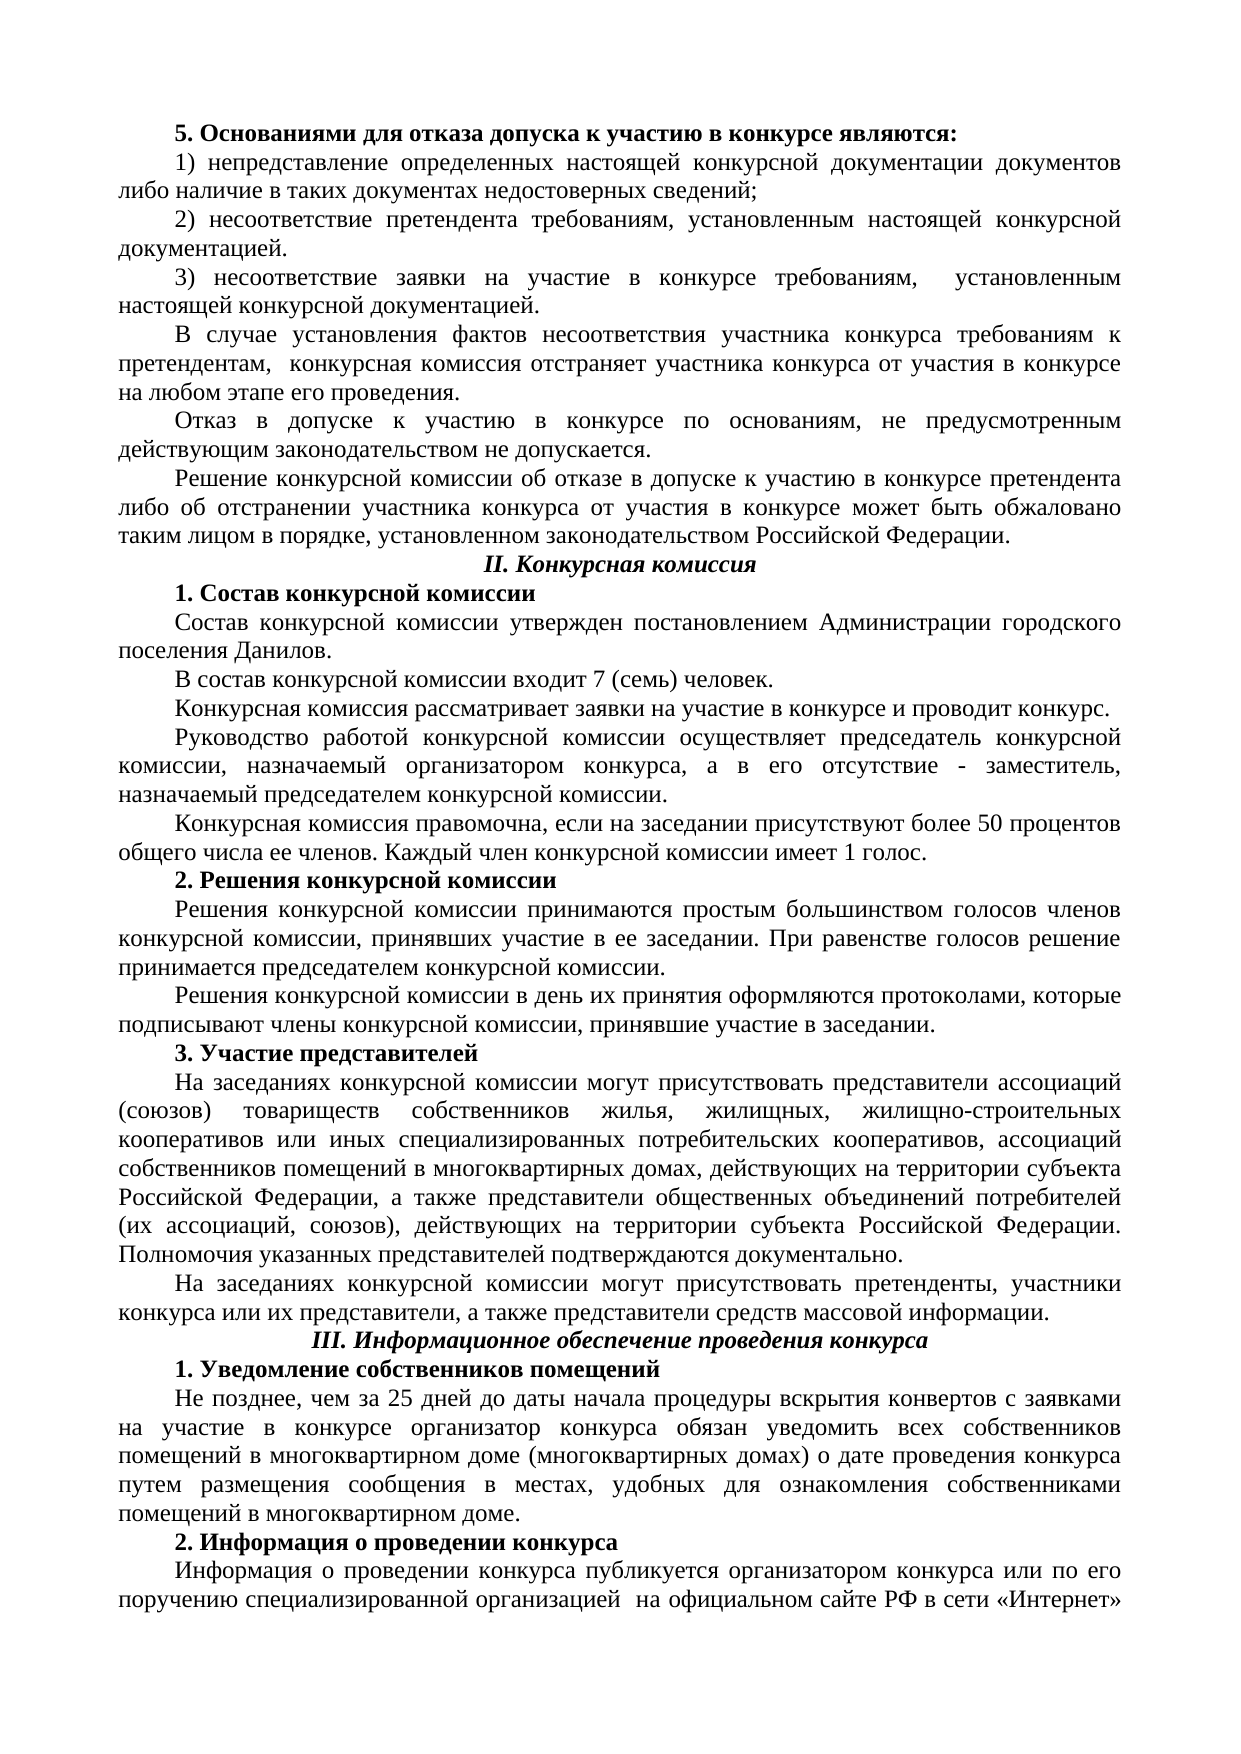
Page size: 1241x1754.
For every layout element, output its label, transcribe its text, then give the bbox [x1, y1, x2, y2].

text Состав конкурсной комиссии утвержден постановлением Администрации городского поселения Данилов. [118, 607, 1122, 664]
text Конкурсная комиссия рассматривает заявки на участие в конкурсе и проводит конкурс. [118, 693, 1122, 722]
text Отказ в допуске к участию в конкурсе по основаниям, не предусмотренным действующим законодательством не допускается. [118, 406, 1122, 463]
text II. Конкурсная комиссия [118, 549, 1122, 578]
text 2) несоответствие претендента требованиям, установленным настоящей конкурсной документацией. [118, 204, 1122, 262]
text Руководство работой конкурсной комиссии осуществляет председатель конкурсной комиссии, назначаемый организатором конкурса, а в его отсутствие - заместитель, назначаемый председателем конкурсной комиссии. [118, 722, 1122, 808]
text 1. Уведомление собственников помещений [118, 1354, 1122, 1383]
text 3. Участие представителей [118, 1038, 1122, 1067]
text В состав конкурсной комиссии входит 7 (семь) человек. [118, 664, 1122, 693]
text 2. Решения конкурсной комиссии [118, 866, 1122, 894]
text На заседаниях конкурсной комиссии могут присутствовать претенденты, участники конкурса или их представители, а также представители средств массовой информации. [118, 1268, 1122, 1326]
text Решение конкурсной комиссии об отказе в допуске к участию в конкурсе претендента либо об отстранении участника конкурса от участия в конкурсе может быть обжаловано таким лицом в порядке, установленном законодательством Российской Федерации. [118, 463, 1122, 549]
text 5. Основаниями для отказа допуска к участию в конкурсе являются: [118, 118, 1122, 147]
text 1) непредставление определенных настоящей конкурсной документации документов либо наличие в таких документах недостоверных сведений; [118, 147, 1122, 204]
text Решения конкурсной комиссии принимаются простым большинством голосов членов конкурсной комиссии, принявших участие в ее заседании. При равенстве голосов решение принимается председателем конкурсной комиссии. [118, 894, 1122, 981]
text 1. Состав конкурсной комиссии [118, 578, 1122, 607]
text 2. Информация о проведении конкурса [118, 1527, 1122, 1556]
text В случае установления фактов несоответствия участника конкурса требованиям к претендентам, конкурсная комиссия отстраняет участника конкурса от участия в конкурсе на любом этапе его проведения. [118, 319, 1122, 406]
text На заседаниях конкурсной комиссии могут присутствовать представители ассоциаций (союзов) товариществ собственников жилья, жилищных, жилищно-строительных кооперативов или иных специализированных потребительских кооперативов, ассоциаций собственников помещений в многоквартирных домах, действующих на территории субъекта Российской Федерации, а также представители общественных объединений потребителей (их ассоциаций, союзов), действующих на территории субъекта Российской Федерации. Полномочия указанных представителей подтверждаются документально. [118, 1067, 1122, 1268]
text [118, 1556, 1122, 1613]
text III. Информационное обеспечение проведения конкурса [118, 1326, 1122, 1354]
text Не позднее, чем за 25 дней до даты начала процедуры вскрытия конвертов с заявками на участие в конкурсе организатор конкурса обязан уведомить всех собственников помещений в многоквартирном доме (многоквартирных домах) о дате проведения конкурса путем размещения сообщения в местах, удобных для ознакомления собственниками помещений в многоквартирном доме. [118, 1383, 1122, 1527]
text Решения конкурсной комиссии в день их принятия оформляются протоколами, которые подписывают члены конкурсной комиссии, принявшие участие в заседании. [118, 981, 1122, 1038]
text 3) несоответствие заявки на участие в конкурсе требованиям, установленным настоящей конкурсной документацией. [118, 262, 1122, 319]
text Конкурсная комиссия правомочна, если на заседании присутствуют более 50 процентов общего числа ее членов. Каждый член конкурсной комиссии имеет 1 голос. [118, 808, 1122, 866]
